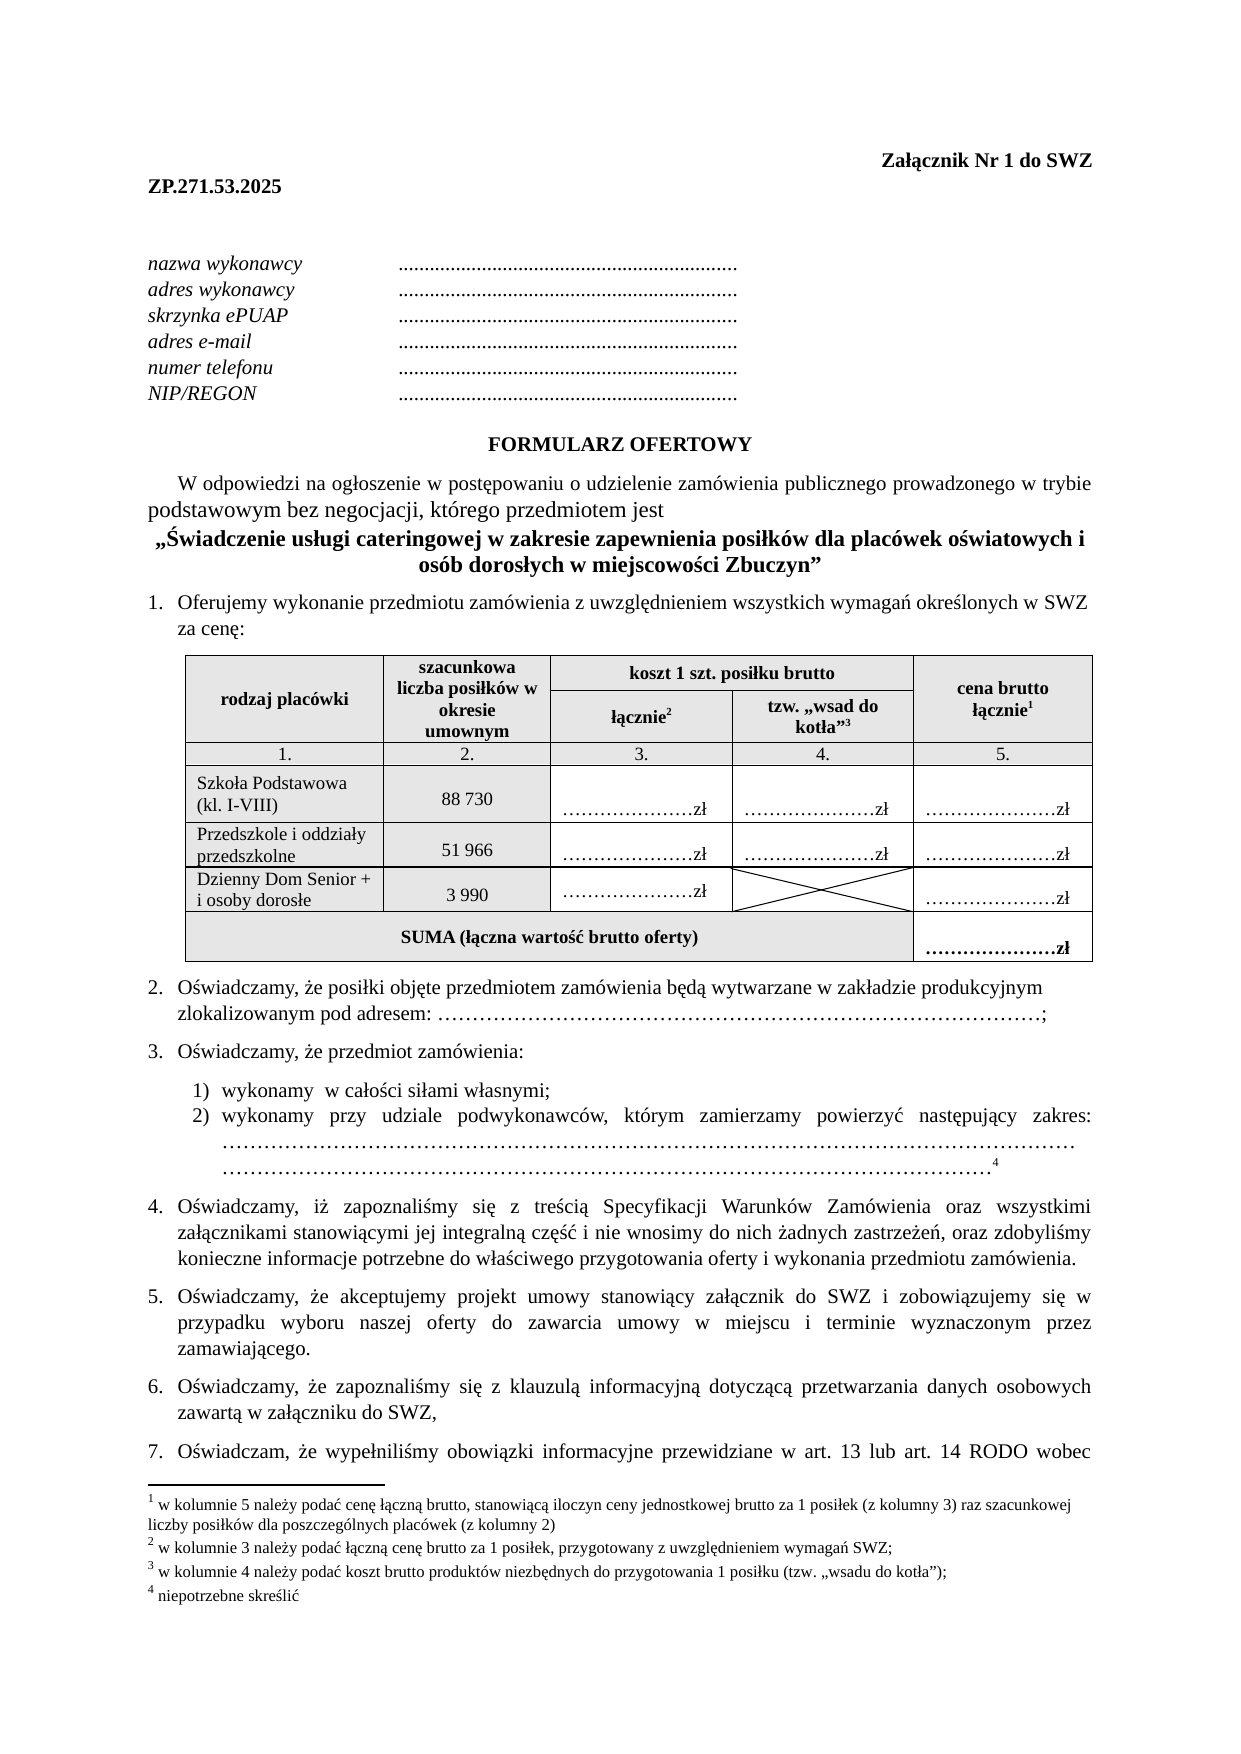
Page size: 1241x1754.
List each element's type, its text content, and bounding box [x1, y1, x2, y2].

text adres e-mail [148, 329, 1093, 353]
table_cell …………………zł [914, 766, 1092, 822]
table_cell łącznie [551, 691, 732, 742]
table_cell 5. [914, 743, 1092, 764]
list Oświadczamy, że przedmiot zamówienia: [148, 1039, 1093, 1063]
text skrzynka ePUAP [148, 303, 1093, 327]
table_cell …………………zł [551, 766, 732, 822]
text Załącznik Nr 1 do SWZ [148, 148, 1093, 172]
table_cell [733, 870, 815, 910]
table_cell SUMA (łączna wartość brutto oferty) [186, 912, 913, 961]
table_cell …………………zł [914, 823, 1092, 866]
table_cell …………………zł [914, 868, 1092, 911]
table_cell 1. [186, 743, 383, 764]
table_cell …………………zł [733, 766, 913, 822]
table_cell 51 966 [384, 823, 550, 866]
text nazwa wykonawcy [148, 251, 1093, 275]
table_cell Przedszkole i oddziały przedszkolne [186, 823, 383, 866]
table_cell …………………zł [733, 823, 913, 866]
table_cell Szkoła Podstawowa (kl. I-VIII) [186, 766, 383, 822]
table_cell [742, 891, 903, 911]
list Oświadczamy, że posiłki objęte przedmiotem zamówienia będą wytwarzane w zakładzie produkcyjnym zlokalizowanym pod adresem: ……………………………………………………………………………; [148, 975, 1093, 1025]
table_cell …………………zł [551, 823, 732, 866]
table_header rodzaj placówki [186, 656, 383, 742]
table_cell Dzienny Dom Senior + i osoby dorosłe [186, 868, 383, 911]
table_cell …………………zł [551, 868, 732, 911]
text adres wykonawcy [148, 277, 1093, 301]
list wykonamy przy udziale podwykonawców, którym zamierzamy powierzyć następujący zakres: ……………………………………………………………………………………………………………………………………………………………………………………………………………… [192, 1103, 1093, 1179]
table_cell 88 730 [384, 766, 550, 822]
table_cell 2. [384, 743, 550, 764]
text W odpowiedzi na ogłoszenie w postępowaniu o udzielenie zamówienia publicznego prowadzonego w trybie podstawowym bez negocjacji, którego przedmiotem jest [148, 470, 1093, 523]
table_header cena brutto łącznie [914, 656, 1092, 742]
table_cell tzw. „wsad do kotła” [733, 691, 913, 742]
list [148, 1439, 1093, 1463]
table_cell 3 990 [384, 868, 550, 911]
table_cell [828, 869, 913, 910]
table_cell …………………zł [914, 912, 1092, 961]
table_header szacunkowa liczba posiłków w okresie umownym [384, 656, 550, 742]
list Oferujemy wykonanie przedmiotu zamówienia z uwzględnieniem wszystkich wymagań określonych w SWZ za cenę: [148, 590, 1093, 640]
table_cell 3. [551, 743, 732, 764]
text numer telefonu [148, 355, 1093, 379]
text NIP/REGON [148, 381, 1093, 405]
list Oświadczamy, że zapoznaliśmy się z klauzulą informacyjną dotyczącą przetwarzania danych osobowych zawartą w załączniku do SWZ, [148, 1374, 1093, 1424]
table_cell 4. [733, 743, 913, 764]
text ZP.271.53.2025 [148, 173, 1093, 198]
list Oświadczamy, że akceptujemy projekt umowy stanowiący załącznik do SWZ i zobowiązujemy się w przypadku wyboru naszej oferty do zawarcia umowy w miejscu i terminie wyznaczonym przez zamawiającego. [148, 1284, 1093, 1360]
list Oświadczamy, iż zapoznaliśmy się z treścią Specyfikacji Warunków Zamówienia oraz wszystkimi załącznikami stanowiącymi jej integralną część i nie wnosimy do nich żadnych zastrzeżeń, oraz zdobyliśmy konieczne informacje potrzebne do właściwego przygotowania oferty i wykonania przedmiotu zamówienia. [148, 1194, 1093, 1270]
text „Świadczenie usługi cateringowej w zakresie zapewnienia posiłków dla placówek oświatowych i osób dorosłych w miejscowości Zbuczyn” [148, 525, 1093, 578]
table_cell [736, 868, 904, 889]
list wykonamy w całości siłami własnymi; [192, 1077, 1093, 1102]
table_header koszt 1 szt. posiłku brutto [551, 656, 913, 690]
text FORMULARZ OFERTOWY [148, 432, 1093, 456]
